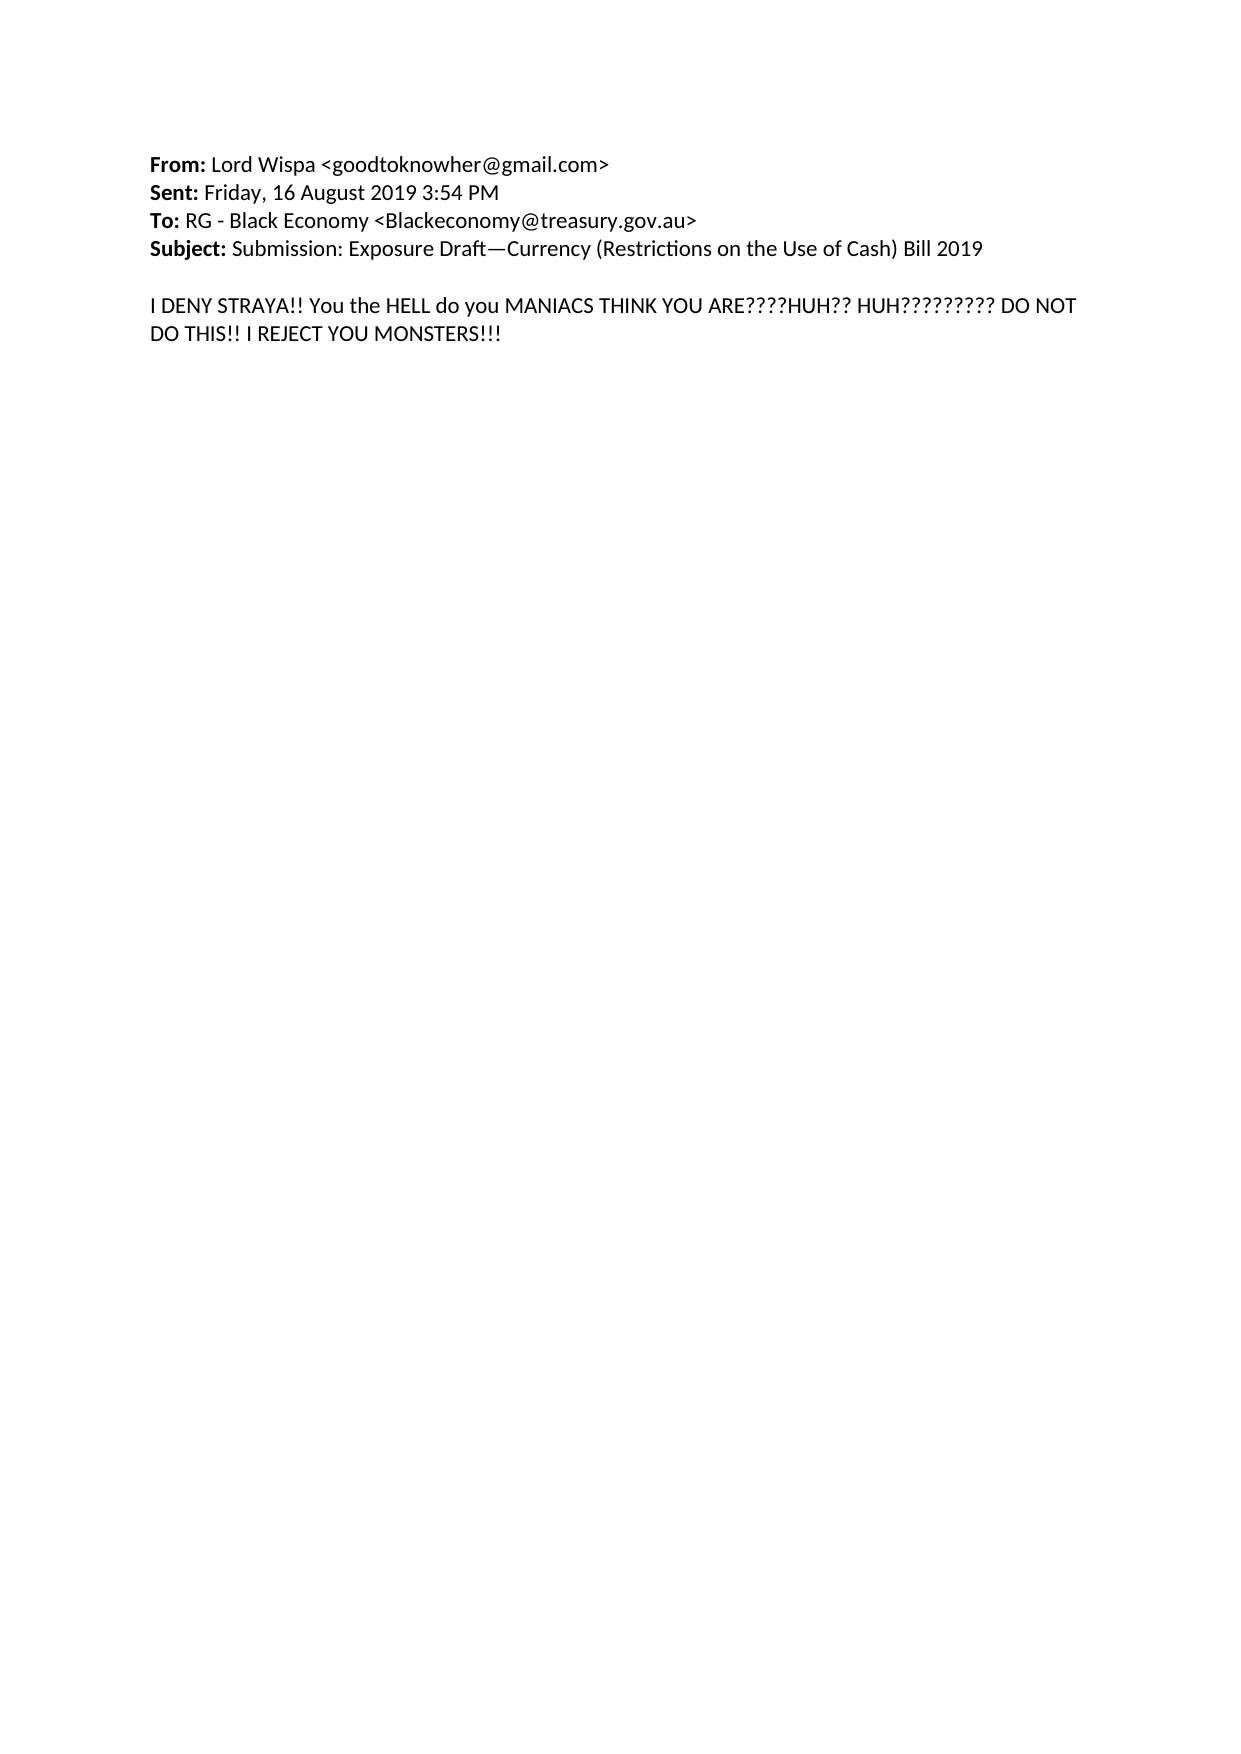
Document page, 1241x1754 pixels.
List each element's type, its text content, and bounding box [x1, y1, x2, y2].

text I DENY STRAYA!! You the HELL do you MANIACS THINK YOU ARE????HUH?? HUH????????? DO NOT DO THIS!! I REJECT YOU MONSTERS!!! [150, 291, 1090, 347]
text From: Lord Wispa <goodtoknowher@gmail.com> Sent: Friday, 16 August 2019 3:54 PM To: RG - Black Economy <Blackeconomy@treasury.gov.au> Subject: Submission: Exposure Draft—Currency (Restrictions on the Use of Cash) Bill 2019 [150, 150, 1090, 262]
